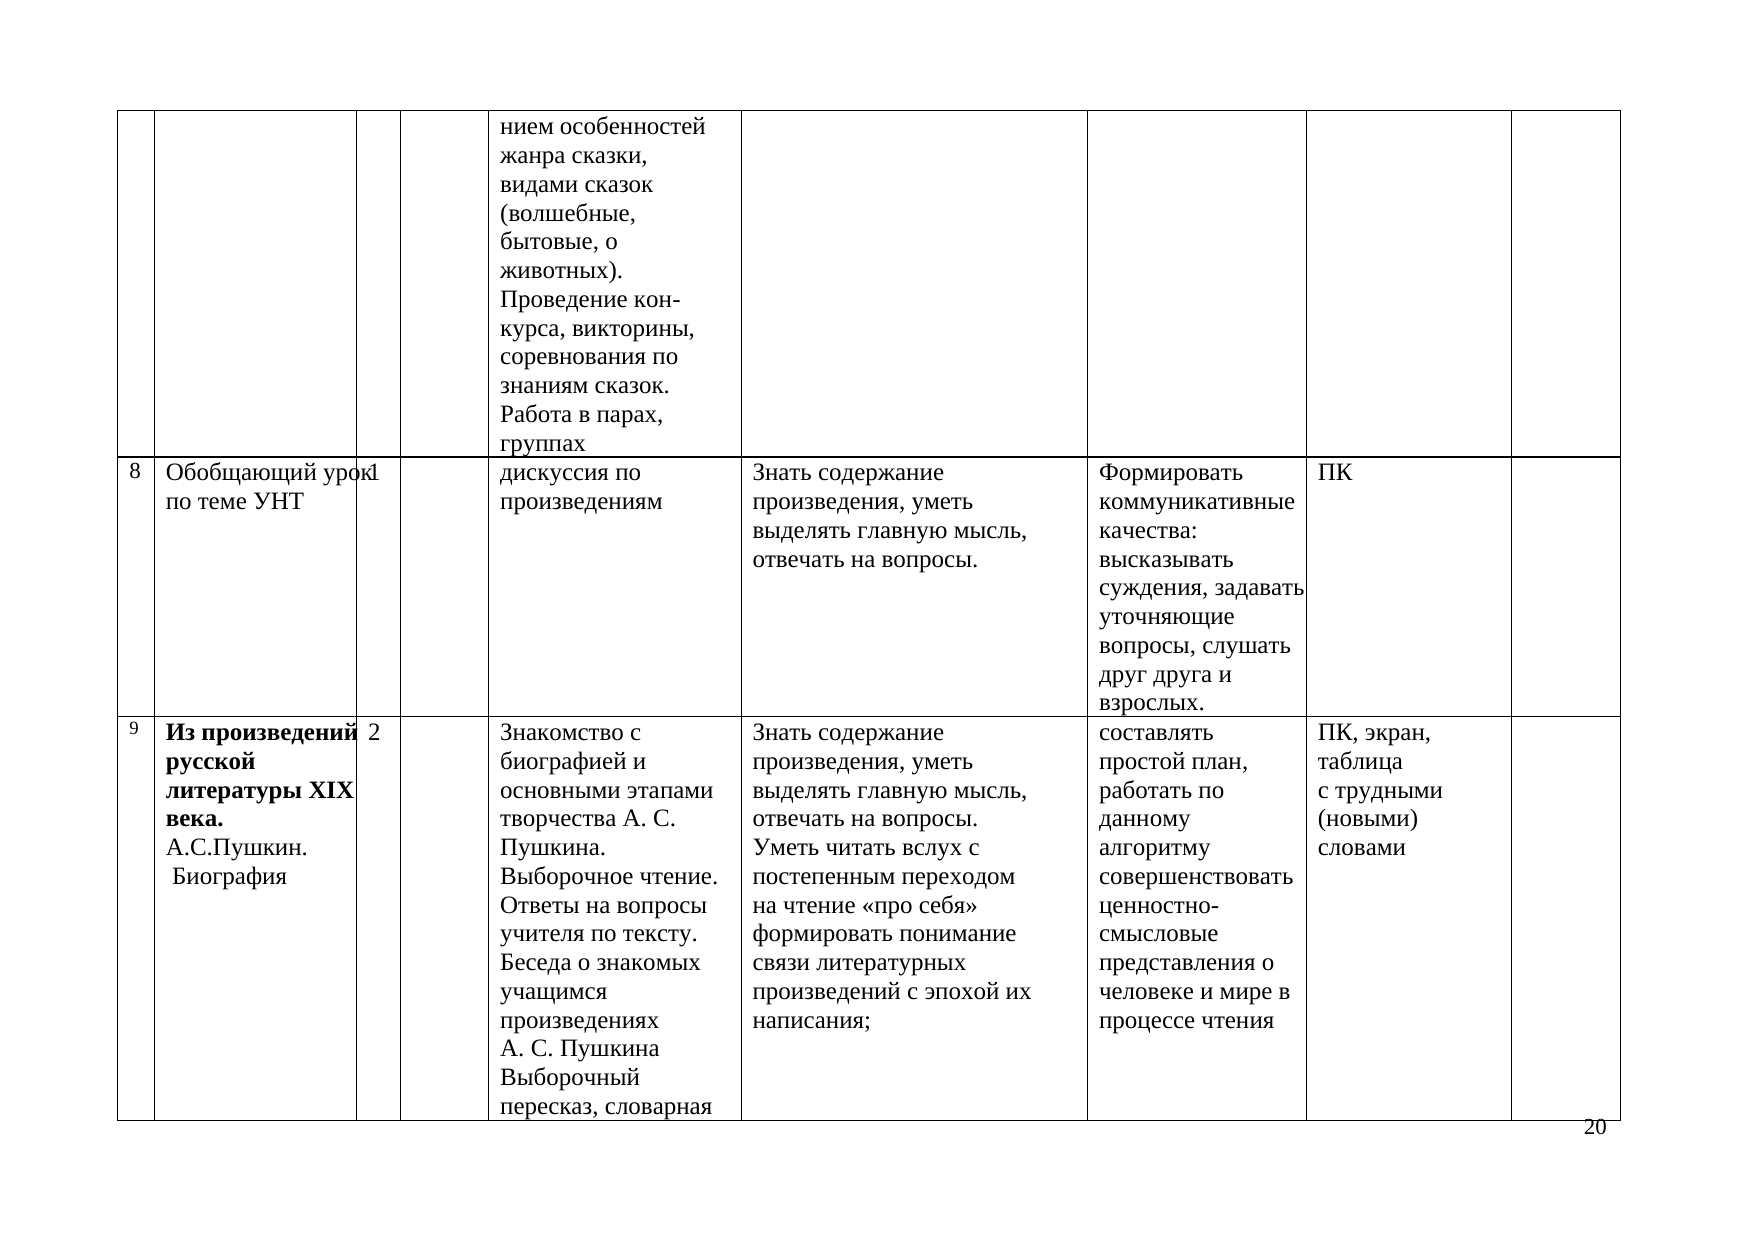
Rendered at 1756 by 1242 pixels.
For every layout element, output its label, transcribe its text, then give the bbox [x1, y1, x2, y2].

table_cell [1088, 111, 1306, 456]
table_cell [489, 717, 741, 1120]
table_cell 7 [118, 111, 154, 456]
table_cell Обобщающий урок по теме УНТ [155, 458, 356, 716]
table_cell 2 [357, 717, 400, 1120]
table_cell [1088, 717, 1306, 1120]
table_cell [1512, 111, 1620, 456]
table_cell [742, 111, 1087, 456]
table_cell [489, 111, 741, 456]
table_cell [1512, 717, 1620, 1120]
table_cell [155, 717, 356, 1120]
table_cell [1307, 111, 1511, 456]
table_cell 1 [357, 458, 400, 716]
table_cell 9 [118, 717, 154, 1120]
table_cell Знать содержание произведения, уметь выделять главную мысль, отвечать на вопросы. [742, 458, 1087, 716]
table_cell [742, 717, 1087, 1120]
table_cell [1307, 717, 1511, 1120]
table_cell [401, 717, 488, 1120]
table_cell ПК [1307, 458, 1511, 716]
table_cell [401, 458, 488, 716]
table_cell 8 [118, 458, 154, 716]
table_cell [155, 111, 356, 456]
table_cell дискуссия по произведениям [489, 458, 741, 716]
table_cell [1512, 458, 1620, 716]
table_cell Формировать коммуникативные качества: высказывать суждения, задавать уточняющие вопросы, слушать друг друга и взрослых. [1088, 458, 1306, 716]
table_cell [401, 111, 488, 456]
table_cell 1 [357, 111, 400, 456]
